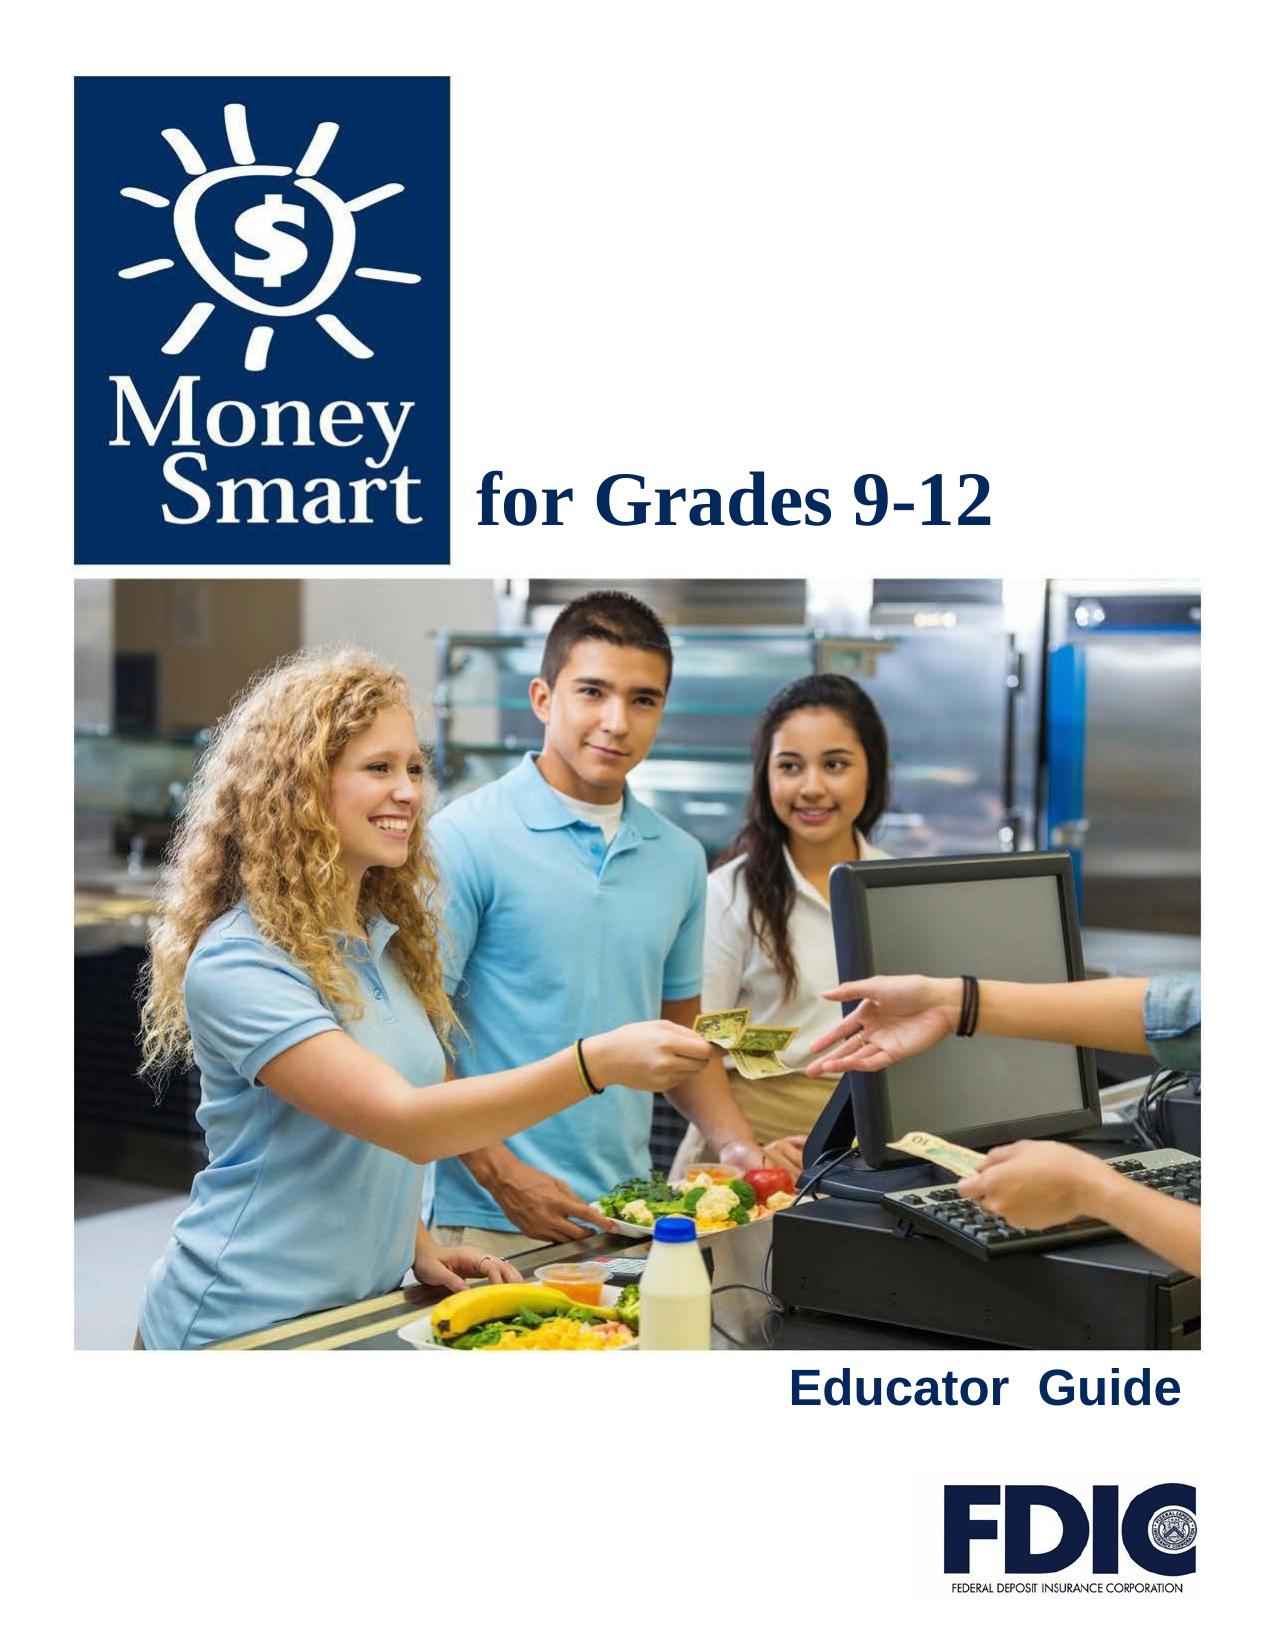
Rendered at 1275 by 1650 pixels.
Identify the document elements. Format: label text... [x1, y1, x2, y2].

picture [72, 75, 1204, 1354]
text Educator Guide [788, 1357, 1217, 1416]
picture [913, 1468, 1202, 1599]
text for Grades 9-12 [476, 453, 1217, 542]
